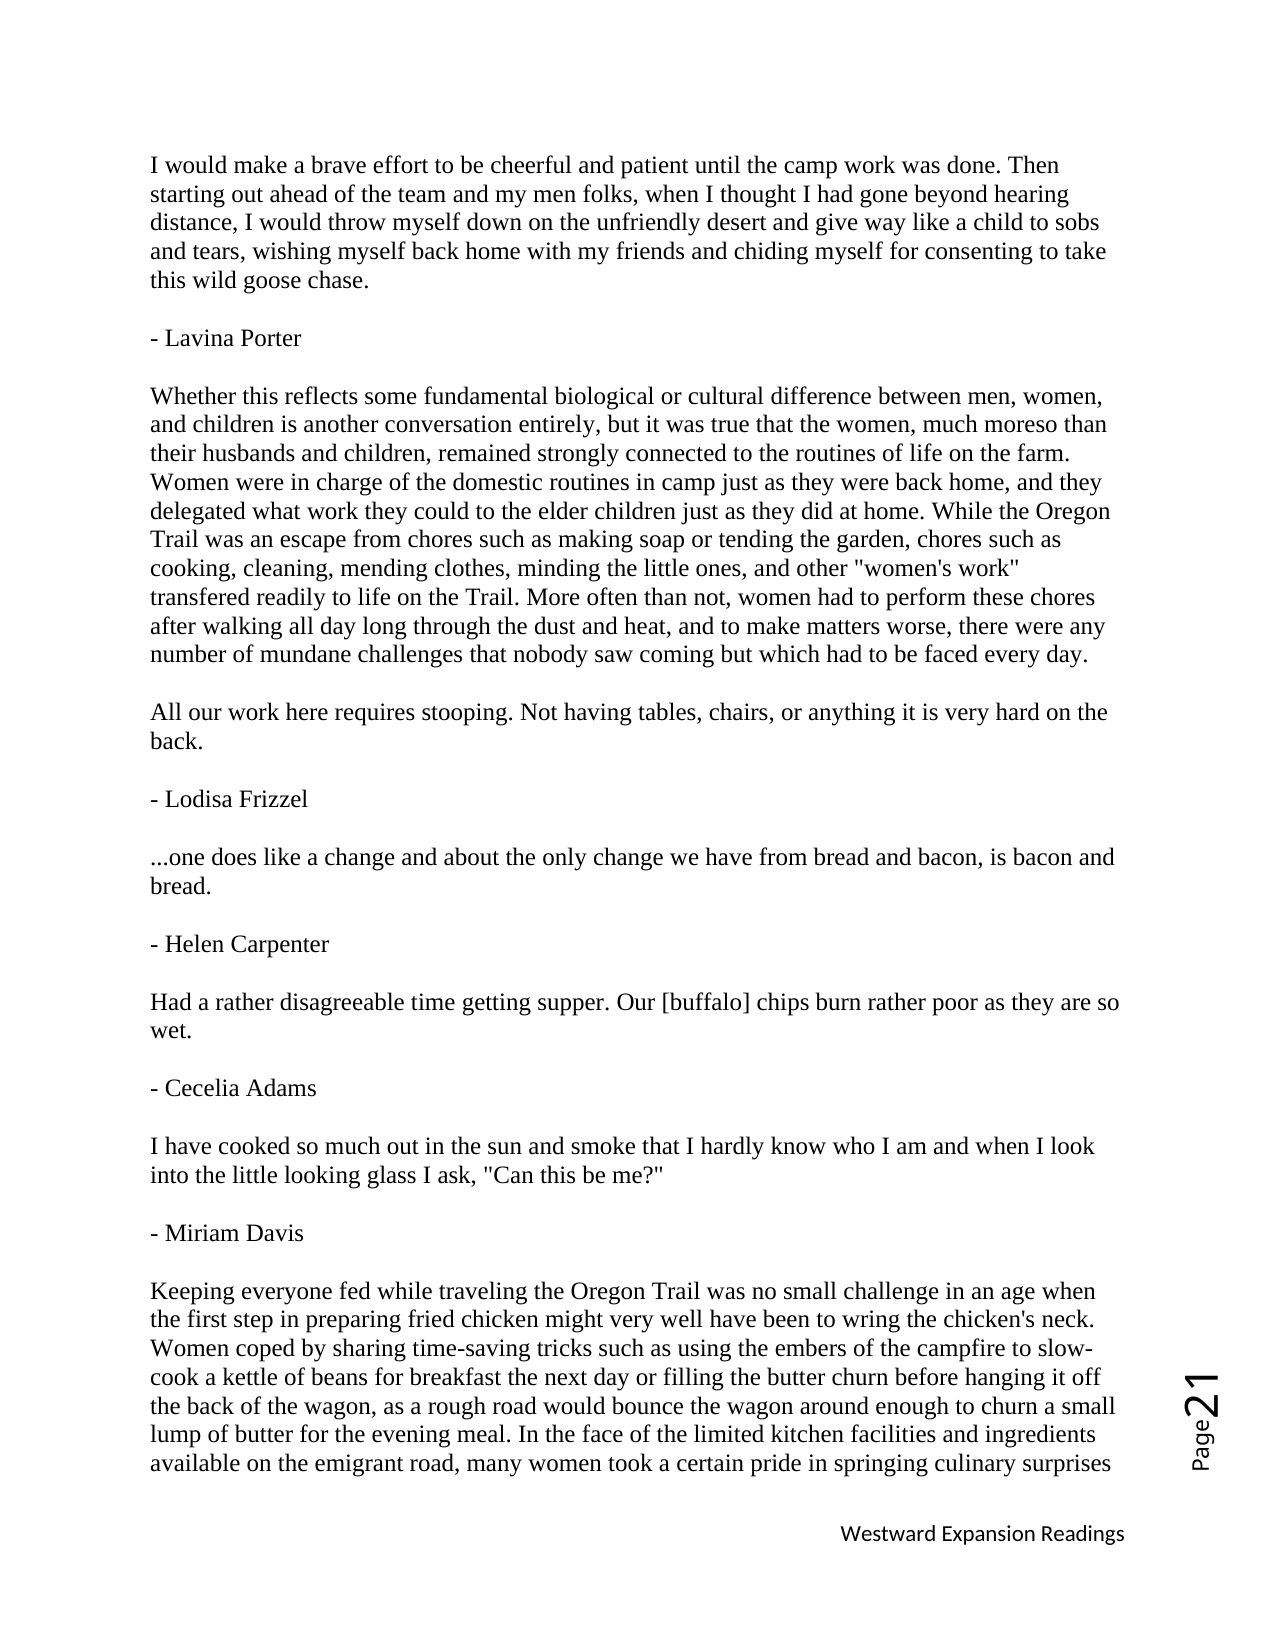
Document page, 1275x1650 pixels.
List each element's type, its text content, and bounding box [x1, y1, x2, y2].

text - Lavina Porter [150, 323, 1125, 352]
text - Lodisa Frizzel [150, 784, 1125, 813]
text - Cecelia Adams [150, 1073, 1125, 1102]
text I would make a brave effort to be cheerful and patient until the camp work was done. Then starting out ahead of the team and my men folks, when I thought I had gone beyond hearing distance, I would throw myself down on the unfriendly desert and give way like a child to sobs and tears, wishing myself back home with my friends and chiding myself for consenting to take this wild goose chase. [150, 150, 1125, 294]
text Had a rather disagreeable time getting supper. Our [buffalo] chips burn rather poor as they are so wet. [150, 987, 1125, 1044]
text - Helen Carpenter [150, 929, 1125, 957]
text All our work here requires stooping. Not having tables, chairs, or anything it is very hard on the back. [150, 697, 1125, 755]
text I have cooked so much out in the sun and smoke that I hardly know who I am and when I look into the little looking glass I ask, "Can this be me?" [150, 1131, 1125, 1189]
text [150, 1276, 1125, 1477]
text Whether this reflects some fundamental biological or cultural difference between men, women, and children is another conversation entirely, but it was true that the women, much moreso than their husbands and children, remained strongly connected to the routines of life on the farm. Women were in charge of the domestic routines in camp just as they were back home, and they delegated what work they could to the elder children just as they did at home. While the Oregon Trail was an escape from chores such as making soap or tending the garden, chores such as cooking, cleaning, mending clothes, minding the little ones, and other "women's work" transfered readily to life on the Trail. More often than not, women had to perform these chores after walking all day long through the dust and heat, and to make matters worse, there were any number of mundane challenges that nobody saw coming but which had to be faced every day. [150, 381, 1125, 668]
text ...one does like a change and about the only change we have from bread and bacon, is bacon and bread. [150, 842, 1125, 899]
text - Miriam Davis [150, 1218, 1125, 1247]
